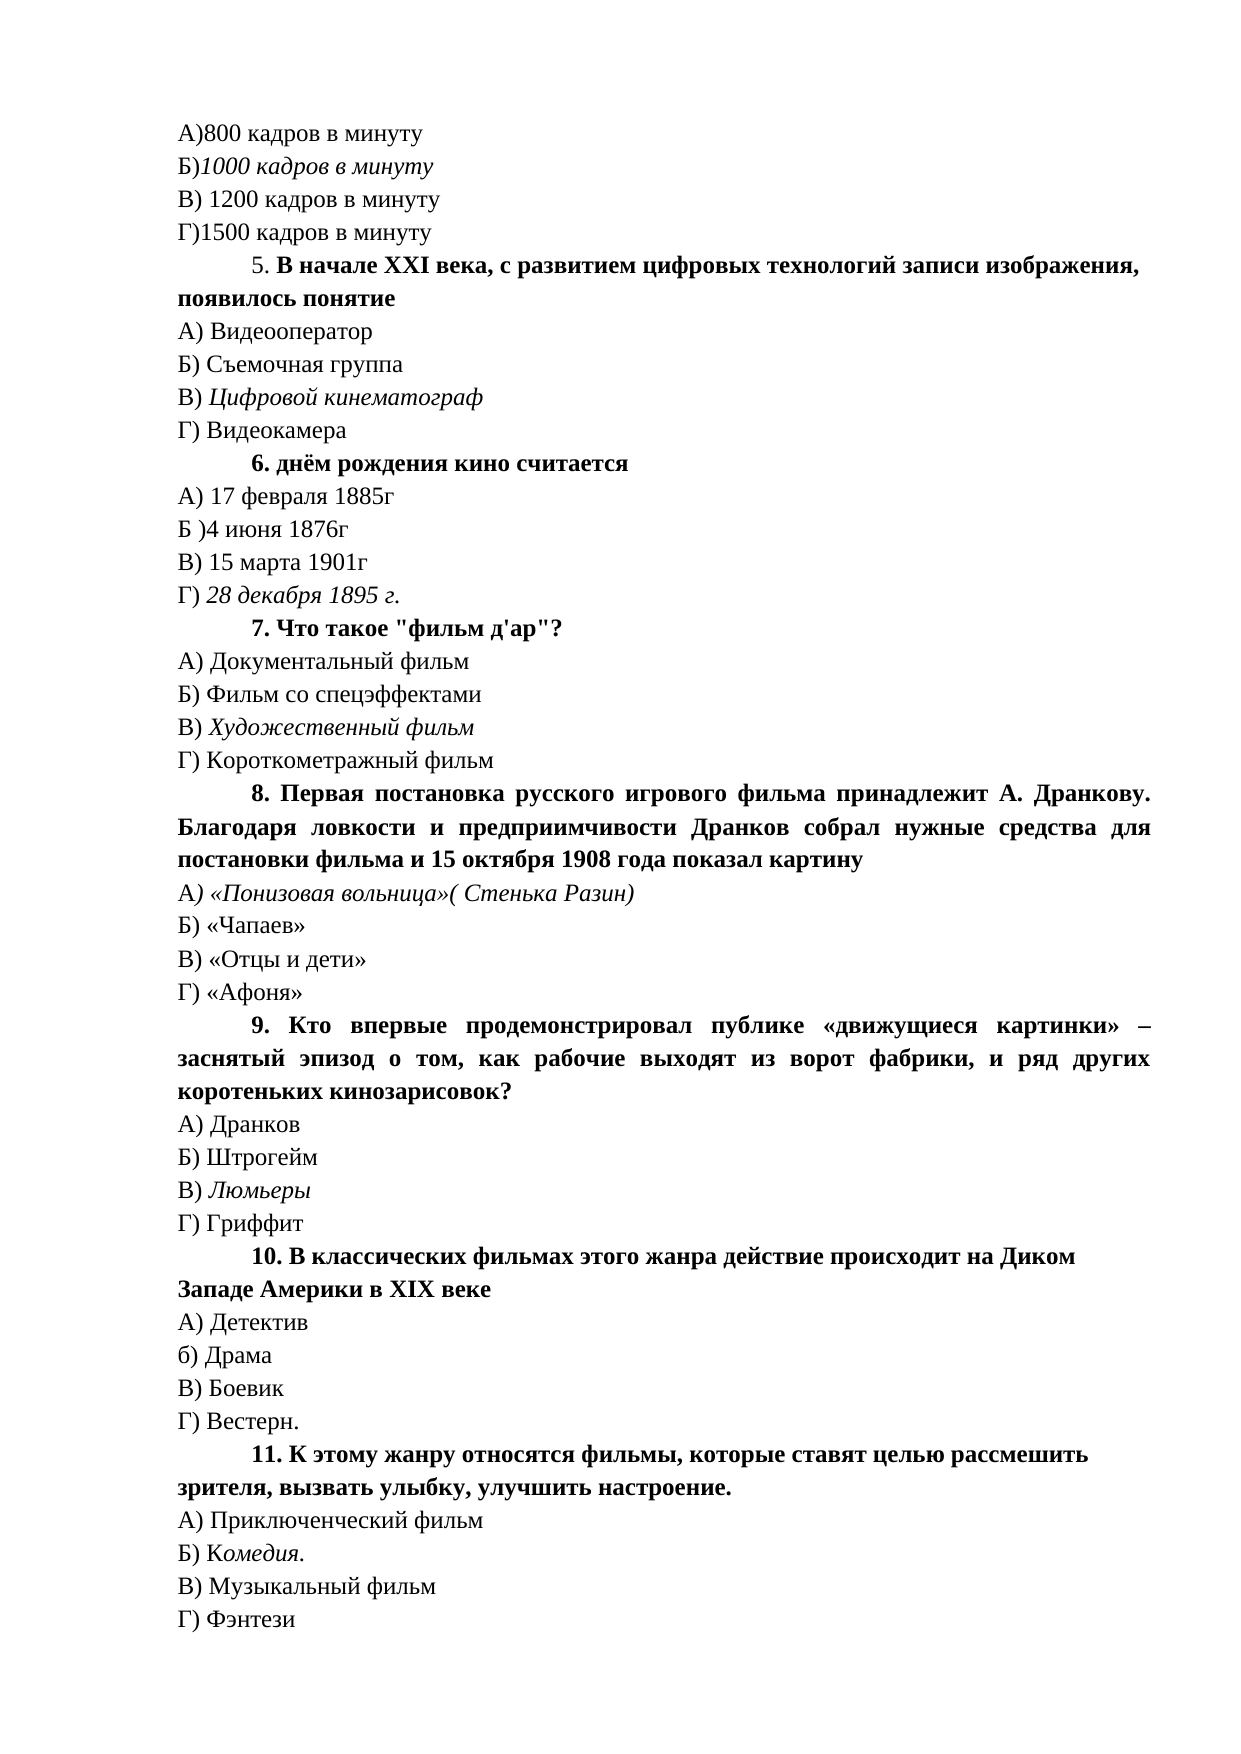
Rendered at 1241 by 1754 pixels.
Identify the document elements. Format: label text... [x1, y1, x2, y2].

text 8. Первая постановка русского игрового фильма принадлежит А. Дранкову. Благодаря ловкости и предприимчивости Дранков собрал нужные средства для постановки фильма и 15 октября 1908 года показал картину [177, 778, 1152, 873]
text А) Видеооператор [177, 316, 1152, 345]
text Г) 28 декабря 1895 г. [177, 580, 1152, 609]
text В) Люмьеры [177, 1175, 1152, 1203]
text Б) «Чапаев» [177, 911, 1152, 939]
text Г) Вестерн. [177, 1406, 1152, 1435]
text Г) Видеокамера [177, 415, 1152, 444]
text 5. В начале XXI века, с развитием цифровых технологий записи изображения, появилось понятие [177, 250, 1152, 312]
text А) Дранков [177, 1109, 1152, 1137]
text Б) Фильм со спецэффектами [177, 679, 1152, 708]
text 10. В классических фильмах этого жанра действие происходит на Диком Западе Америки в XIX веке [177, 1241, 1152, 1303]
text А) 17 февраля 1885г [177, 481, 1152, 510]
text Г) Гриффит [177, 1208, 1152, 1237]
text В) 15 марта 1901г [177, 547, 1152, 576]
text 9. Кто впервые продемонстрировал публике «движущиеся картинки» – заснятый эпизод о том, как рабочие выходят из ворот фабрики, и ряд других коротеньких кинозарисовок? [177, 1010, 1152, 1104]
text В) «Отцы и дети» [177, 944, 1152, 972]
text 11. К этому жанру относятся фильмы, которые ставят целью рассмешить зрителя, вызвать улыбку, улучшить настроение. [177, 1439, 1152, 1501]
text Г) Короткометражный фильм [177, 746, 1152, 774]
text Б)1000 кадров в минуту [177, 151, 1152, 180]
text 7. Что такое "фильм д'ар"? [177, 613, 1152, 642]
text А) Документальный фильм [177, 646, 1152, 675]
text Г)1500 кадров в минуту [177, 217, 1152, 246]
text Б )4 июня 1876г [177, 514, 1152, 543]
text А) Приключенческий фильм Б) Комедия. В) Музыкальный фильм Г) Фэнтези [177, 1505, 1152, 1633]
text А) «Понизовая вольница»( Стенька Разин) [177, 878, 1152, 906]
text Б) Штрогейм [177, 1142, 1152, 1171]
text В) 1200 кадров в минуту [177, 184, 1152, 213]
text Б) Съемочная группа [177, 349, 1152, 378]
text В) Боевик [177, 1373, 1152, 1402]
text А) Детектив б) Драма [177, 1307, 1152, 1369]
text В) Художественный фильм [177, 712, 1152, 741]
text Г) «Афоня» [177, 977, 1152, 1005]
text 6. днём рождения кино считается [177, 448, 1152, 477]
text А)800 кадров в минуту [177, 118, 1152, 147]
text В) Цифровой кинематограф [177, 382, 1152, 411]
